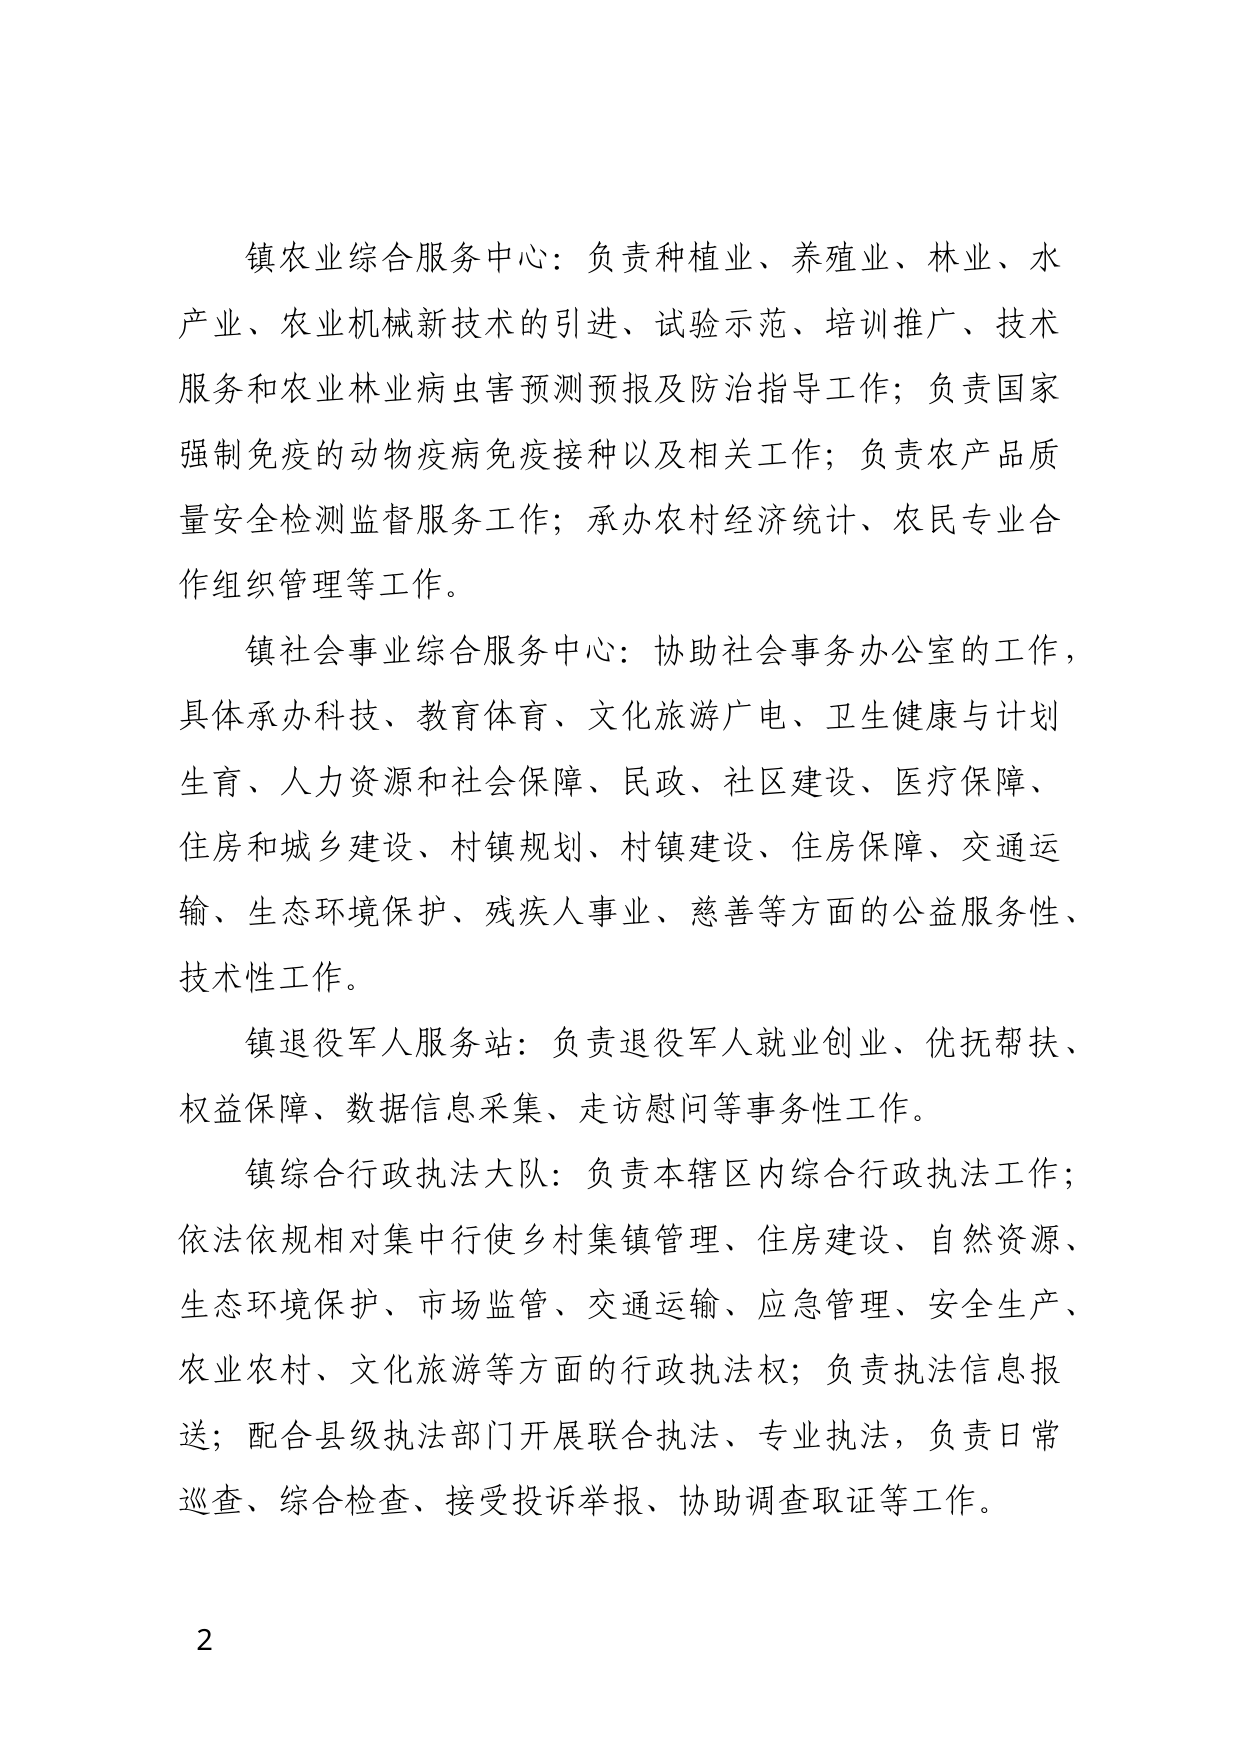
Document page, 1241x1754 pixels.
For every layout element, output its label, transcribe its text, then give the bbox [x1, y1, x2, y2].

list 镇农业综合服务中心：负责种植业、养殖业、林业、水产业、农业机械新技术的引进、试验示范、培训推广、技术服务和农业林业病虫害预测预报及防治指导工作；负责国家强制免疫的动物疫病免疫接种以及相关工作；负责农产品质量安全检测监督服务工作；承办农村经济统计、农民专业合作组织管理等工作。 [177, 223, 1063, 615]
list 镇综合行政执法大队：负责本辖区内综合行政执法工作；依法依规相对集中行使乡村集镇管理、住房建设、自然资源、生态环境保护、市场监管、交通运输、应急管理、安全生产、农业农村、文化旅游等方面的行政执法权；负责执法信息报送；配合县级执法部门开展联合执法、专业执法，负责日常巡查、综合检查、接受投诉举报、协助调查取证等工作。 [177, 1139, 1063, 1531]
list 镇退役军人服务站：负责退役军人就业创业、优抚帮扶、权益保障、数据信息采集、走访慰问等事务性工作。 [177, 1008, 1063, 1139]
list 镇社会事业综合服务中心：协助社会事务办公室的工作，具体承办科技、教育体育、文化旅游广电、卫生健康与计划生育、人力资源和社会保障、民政、社区建设、医疗保障、住房和城乡建设、村镇规划、村镇建设、住房保障、交通运输、生态环境保护、残疾人事业、慈善等方面的公益服务性、技术性工作。 [177, 615, 1063, 1008]
